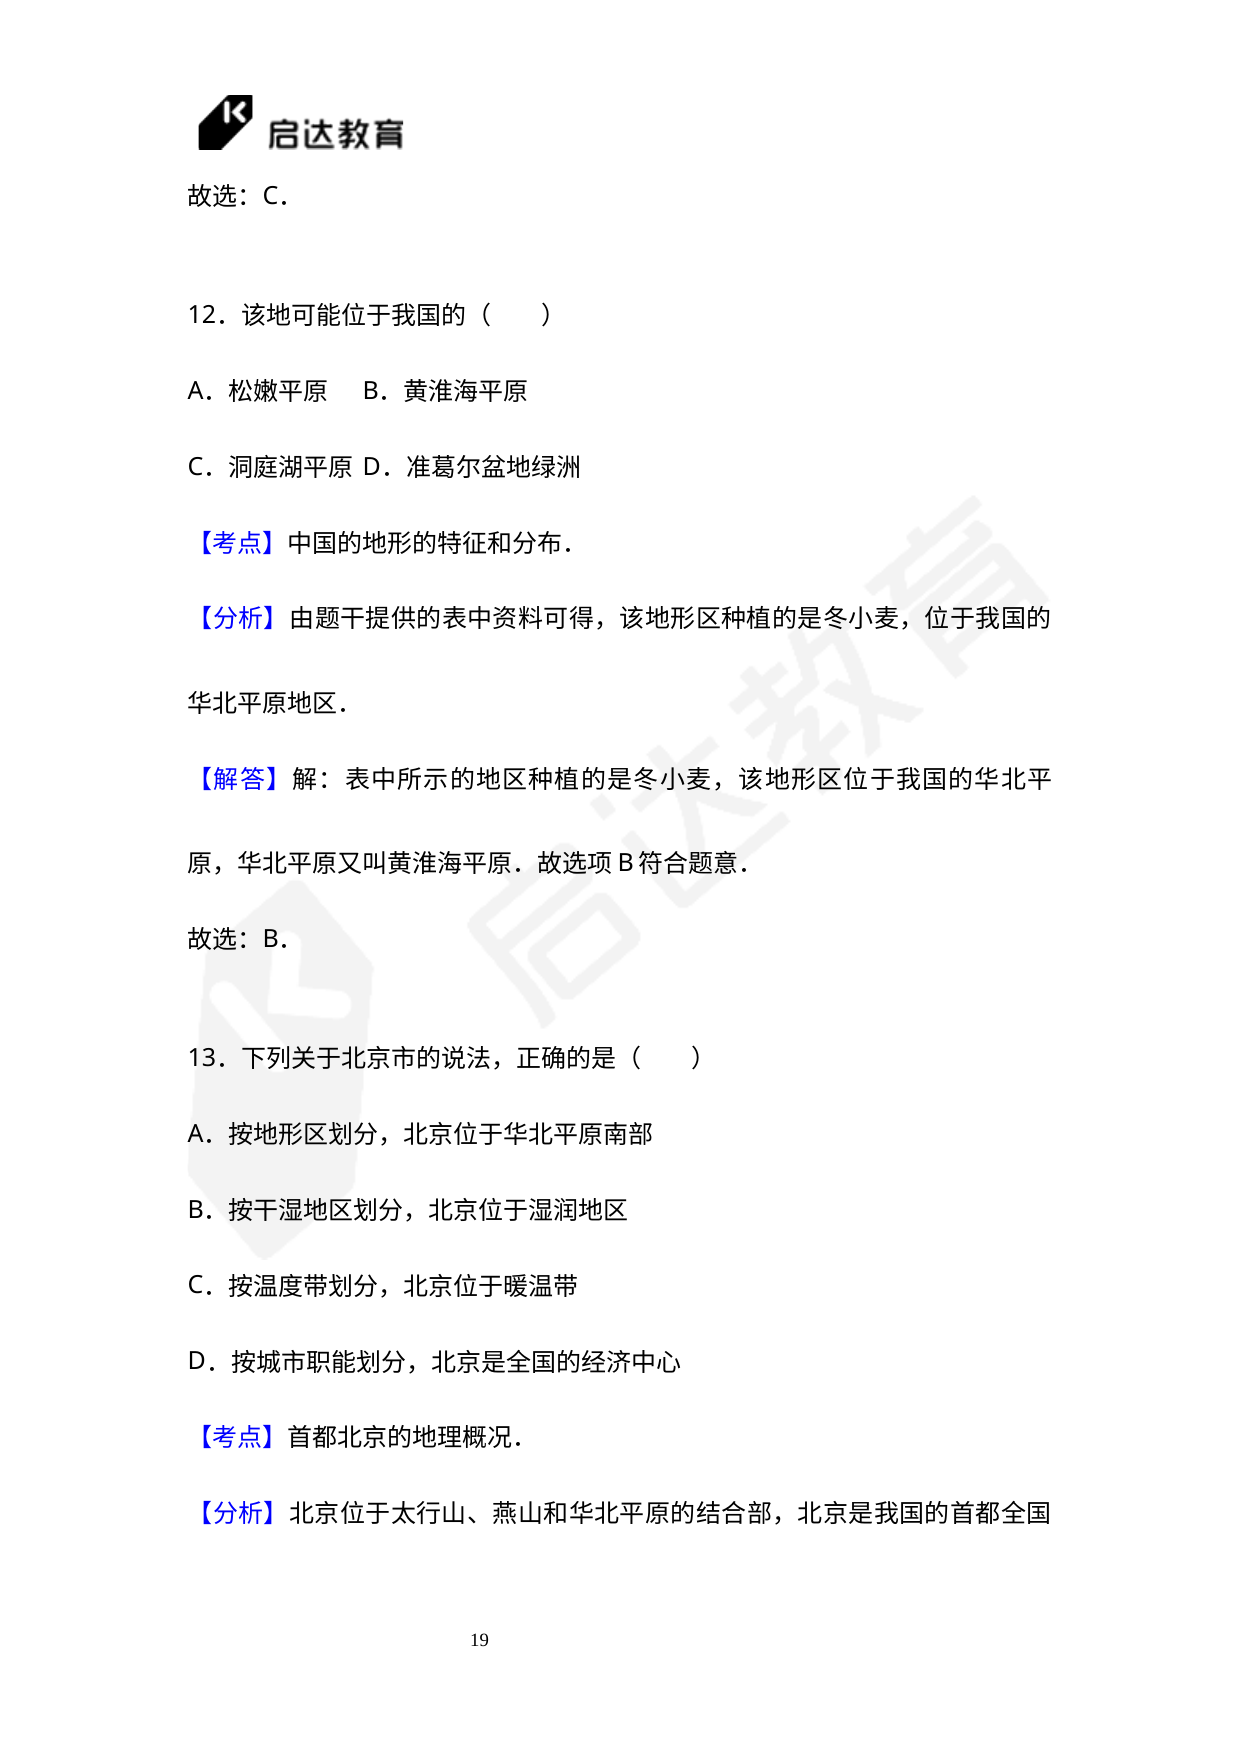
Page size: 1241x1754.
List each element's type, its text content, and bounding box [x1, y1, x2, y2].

text 【考点】首都北京的地理概况． [187, 1403, 1053, 1468]
text A．松嫩平原 B．黄淮海平原 [187, 357, 1053, 422]
text D．按城市职能划分，北京是全国的经济中心 [187, 1328, 1053, 1393]
text 故选：C． [187, 162, 1053, 227]
text 12．该地可能位于我国的（ ） [187, 281, 1053, 346]
text 【解答】解：表中所示的地区种植的是冬小麦，该地形区位于我国的华北平原，华北平原又叫黄淮海平原．故选项B符合题意． [187, 745, 1053, 894]
text A．按地形区划分，北京位于华北平原南部 [187, 1100, 1053, 1165]
text C．洞庭湖平原 D．准葛尔盆地绿洲 [187, 433, 1053, 498]
text 【分析】由题干提供的表中资料可得，该地形区种植的是冬小麦，位于我国的华北平原地区． [187, 584, 1053, 734]
text 故选：B． [187, 905, 1053, 970]
text B．按干湿地区划分，北京位于湿润地区 [187, 1176, 1053, 1241]
text 【分析】北京位于太行山、燕山和华北平原的结合部，北京是我国的首都全国的政治、经济、文化、交通、科研、教育中心，也是世界著名的历史文化名城和国际交往中心． [187, 1479, 1053, 1544]
text 【考点】中国的地形的特征和分布． [187, 509, 1053, 574]
picture [198, 95, 404, 150]
text 13．下列关于北京市的说法，正确的是（ ） [187, 1024, 1053, 1089]
text C．按温度带划分，北京位于暖温带 [187, 1252, 1053, 1317]
